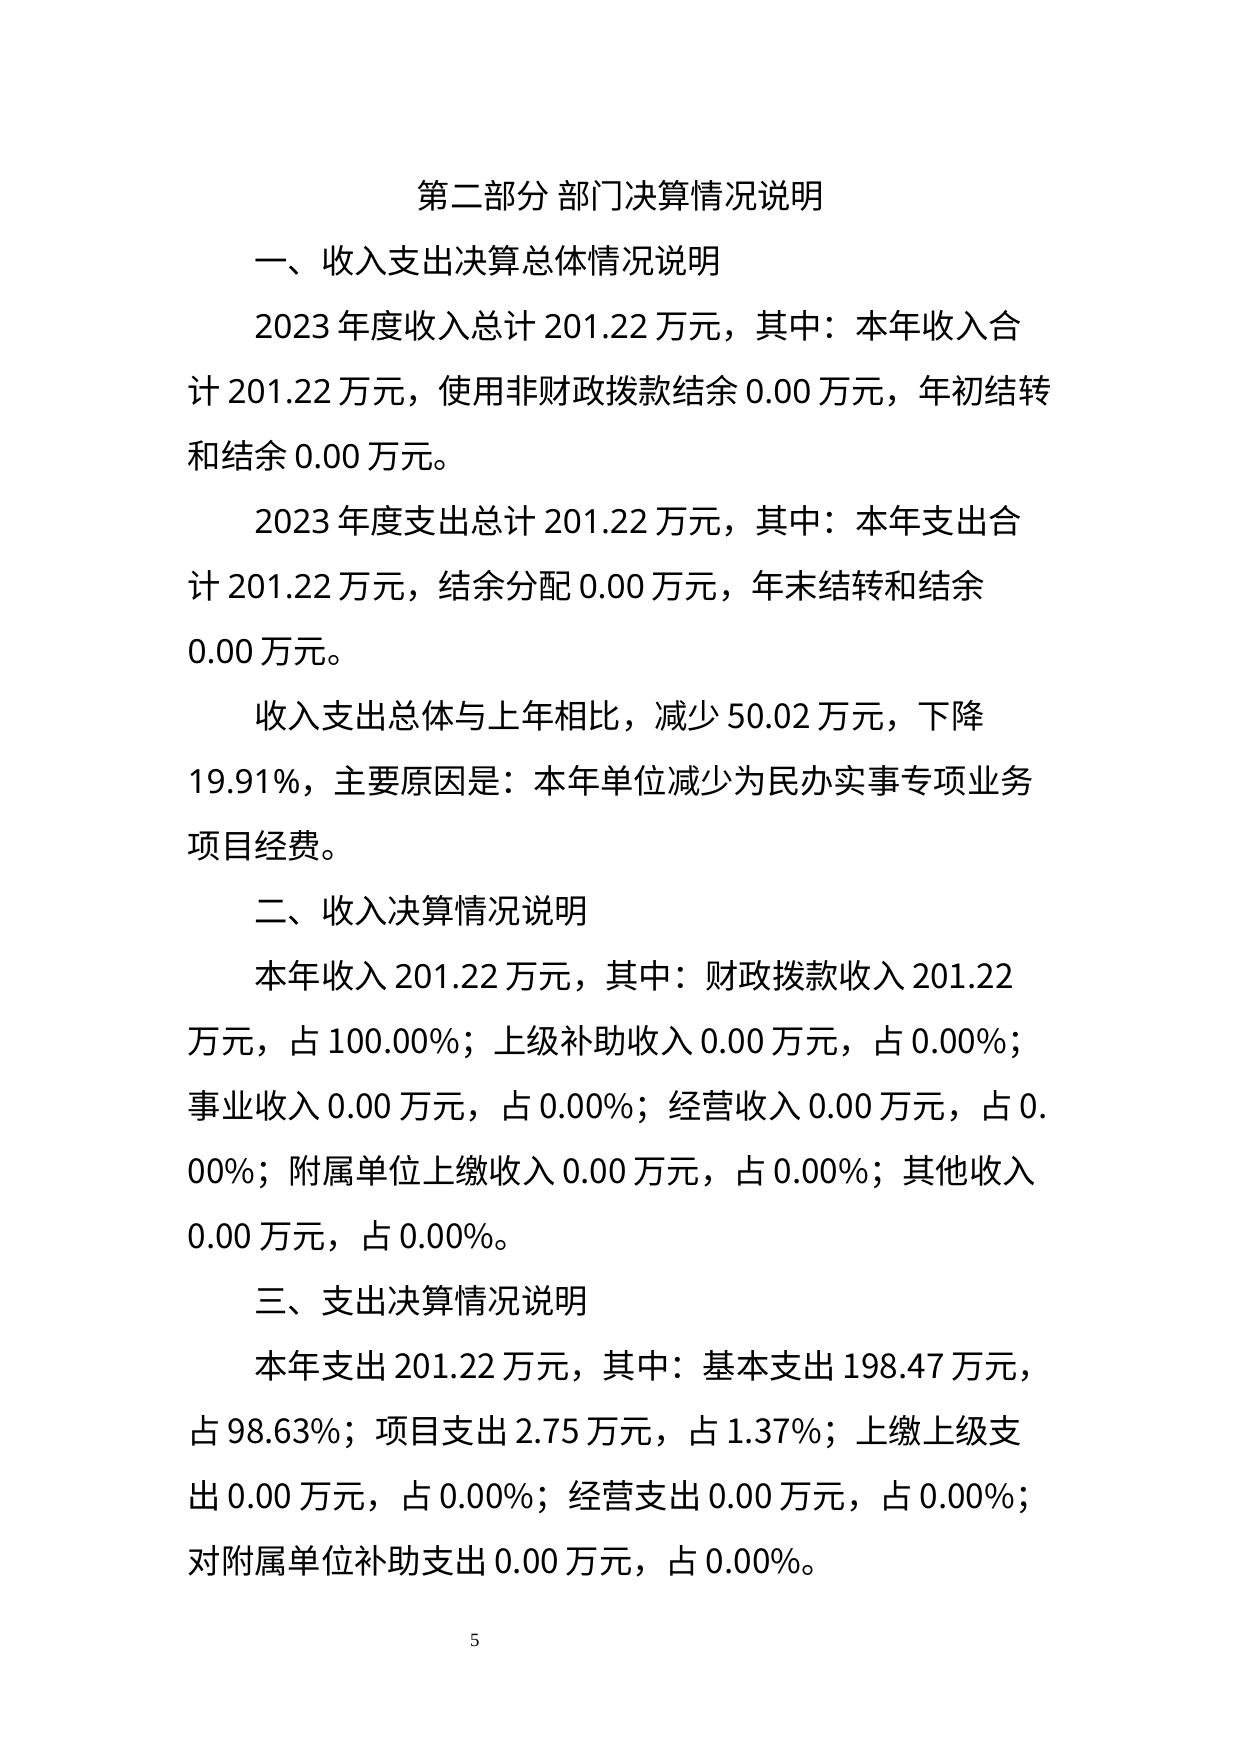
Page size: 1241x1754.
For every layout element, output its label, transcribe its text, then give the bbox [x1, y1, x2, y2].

text 收入支出总体与上年相比，减少50.02万元，下降19.91%，主要原因是：本年单位减少为民办实事专项业务项目经费。 [187, 682, 1053, 877]
text 2023年度支出总计201.22万元，其中：本年支出合计201.22万元，结余分配0.00万元，年末结转和结余0.00万元。 [187, 487, 1053, 682]
text 三、支出决算情况说明 [187, 1267, 1053, 1332]
text 2023年度收入总计201.22万元，其中：本年收入合计201.22万元，使用非财政拨款结余0.00万元，年初结转和结余0.00万元。 [187, 292, 1053, 487]
text 一、收入支出决算总体情况说明 [187, 227, 1053, 292]
text 本年支出201.22万元，其中：基本支出198.47万元，占98.63%；项目支出2.75万元，占1.37%；上缴上级支出0.00万元，占0.00%；经营支出0.00万元，占0.00%；对附属单位补助支出0.00万元，占0.00%。 [187, 1332, 1053, 1592]
text 二、收入决算情况说明 [187, 877, 1053, 942]
text 第二部分 部门决算情况说明 [187, 162, 1053, 227]
text 本年收入201.22万元，其中：财政拨款收入201.22万元，占100.00%；上级补助收入0.00万元，占0.00%；事业收入0.00万元，占0.00%；经营收入0.00万元，占0.00%；附属单位上缴收入0.00万元，占0.00%；其他收入0.00万元，占0.00%。 [187, 942, 1053, 1267]
